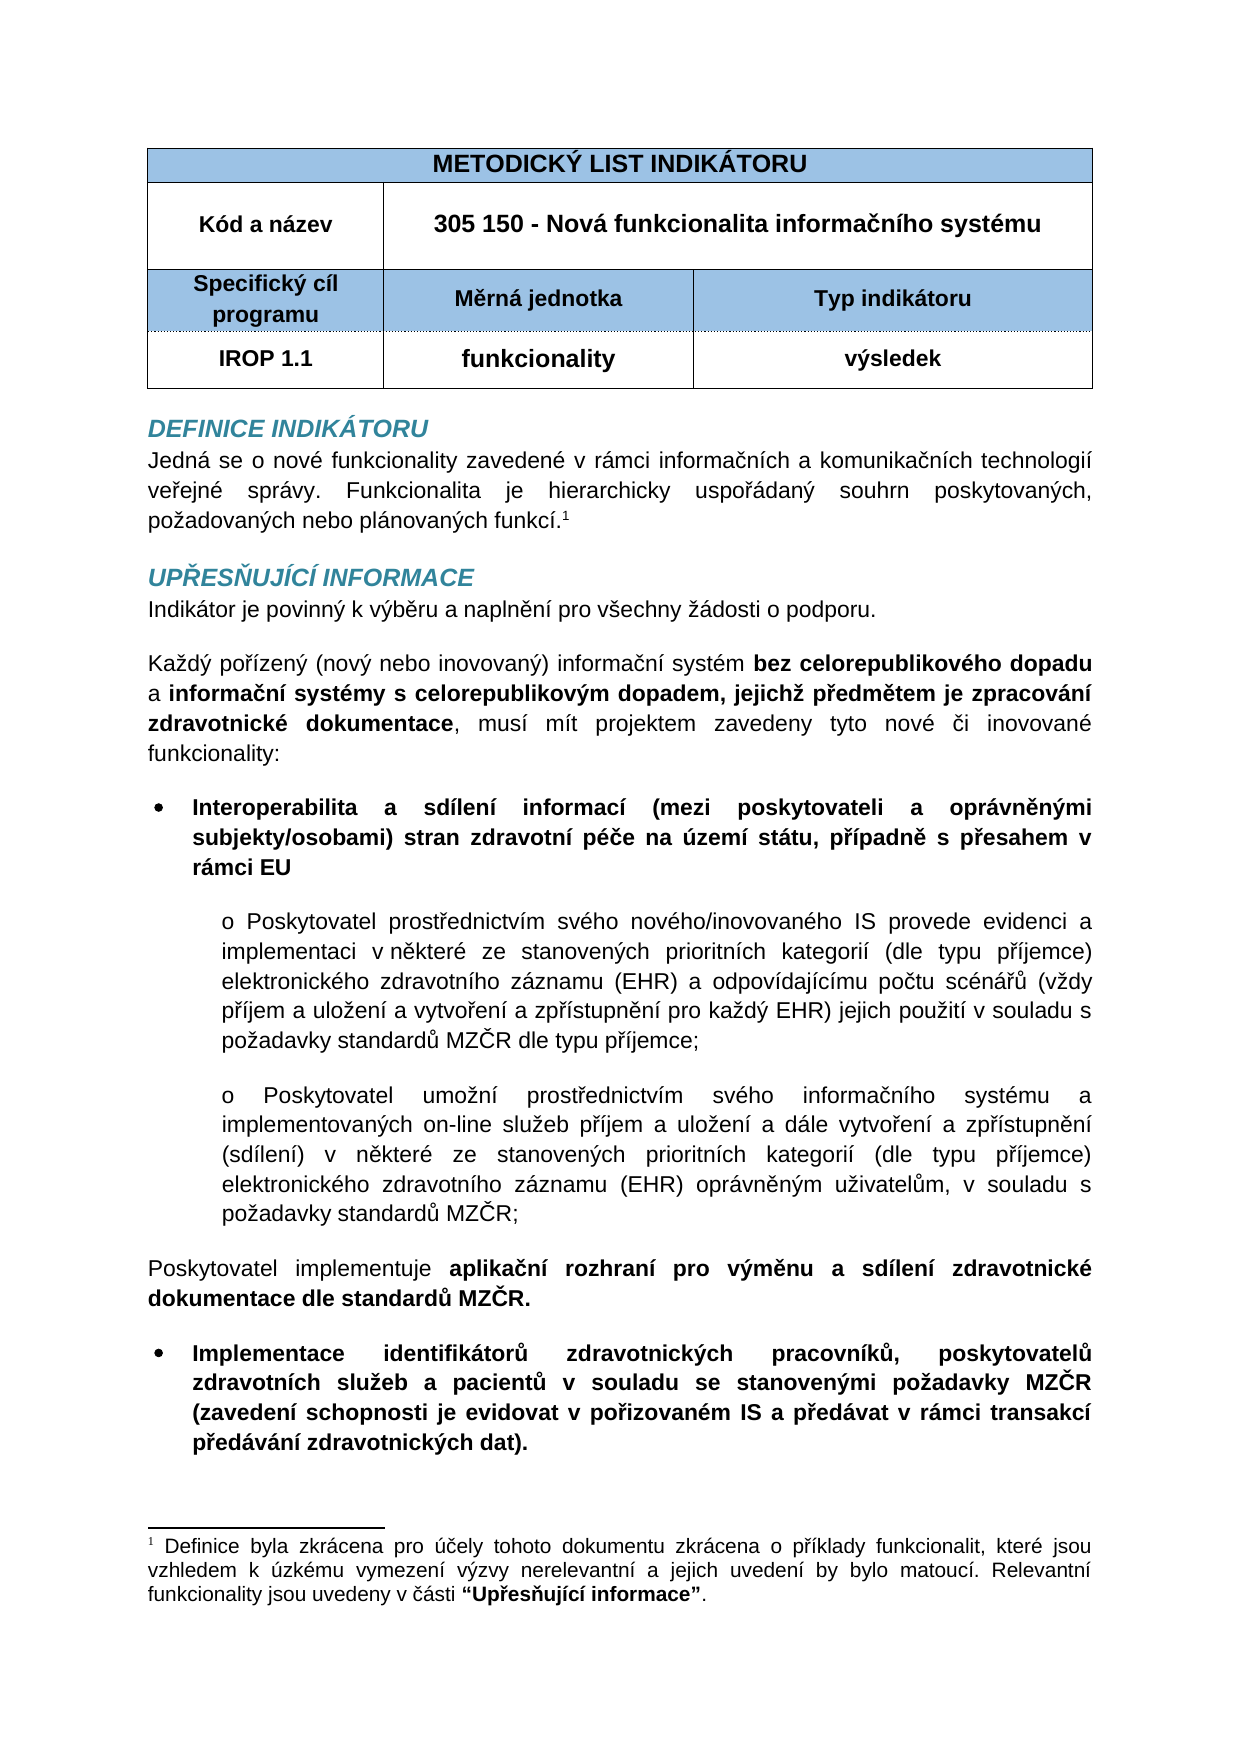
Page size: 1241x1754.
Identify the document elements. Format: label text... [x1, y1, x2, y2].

text o Poskytovatel prostřednictvím svého nového/inovovaného IS provede evidenci a implementaci v některé ze stanovených prioritních kategorií (dle typu příjemce) elektronického zdravotního záznamu (EHR) a odpovídajícímu počtu scénářů (vždy příjem a uložení a vytvoření a zpřístupnění pro každý EHR) jejich použití v souladu s požadavky standardů MZČR dle typu příjemce; [221, 908, 1092, 1053]
text Definice indikátoru [148, 414, 1092, 443]
text Upřesňující informace [148, 563, 1092, 591]
list Interoperabilita a sdílení informací (mezi poskytovateli a oprávněnými subjekty/osobami) stran zdravotní péče na území státu, případně s přesahem v rámci EU [154, 794, 1092, 880]
table_cell Kód a název [148, 183, 383, 269]
text Indikátor je povinný k výběru a naplnění pro všechny žádosti o podporu. [148, 596, 1092, 622]
table_cell Specifický cíl programu [148, 270, 383, 331]
list Implementace identifikátorů zdravotnických pracovníků, poskytovatelů zdravotních služeb a pacientů v souladu se stanovenými požadavky MZČR (zavedení schopnosti je evidovat v pořizovaném IS a předávat v rámci transakcí předávání zdravotnických dat). [154, 1339, 1092, 1455]
text Každý pořízený (nový nebo inovovaný) informační systém bez celorepublikového dopadu a informační systémy s celorepublikovým dopadem, jejichž předmětem je zpracování zdravotnické dokumentace, musí mít projektem zavedeny tyto nové či inovované funkcionality: [148, 650, 1092, 766]
text Poskytovatel implementuje aplikační rozhraní pro výměnu a sdílení zdravotnické dokumentace dle standardů MZČR. [148, 1255, 1092, 1311]
text o Poskytovatel umožní prostřednictvím svého informačního systému a implementovaných on-line služeb příjem a uložení a dále vytvoření a zpřístupnění (sdílení) v některé ze stanovených prioritních kategorií (dle typu příjemce) elektronického zdravotního záznamu (EHR) oprávněným uživatelům, v souladu s požadavky standardů MZČR; [221, 1082, 1092, 1227]
table_cell 305 150 - Nová funkcionalita informačního systému [384, 183, 1092, 269]
table_cell funkcionality [384, 331, 693, 388]
text Jedná se o nové funkcionality zavedené v rámci informačních a komunikačních technologií veřejné správy. Funkcionalita je hierarchicky uspořádaný souhrn poskytovaných, požadovaných nebo plánovaných funkcí. [148, 447, 1092, 534]
table_header METODICKÝ LIST INDIKÁTORU [148, 149, 1092, 182]
table_cell IROP 1.1 [148, 331, 383, 388]
table_cell Měrná jednotka [384, 270, 693, 331]
table_cell výsledek [694, 331, 1092, 388]
table_cell Typ indikátoru [694, 270, 1092, 331]
